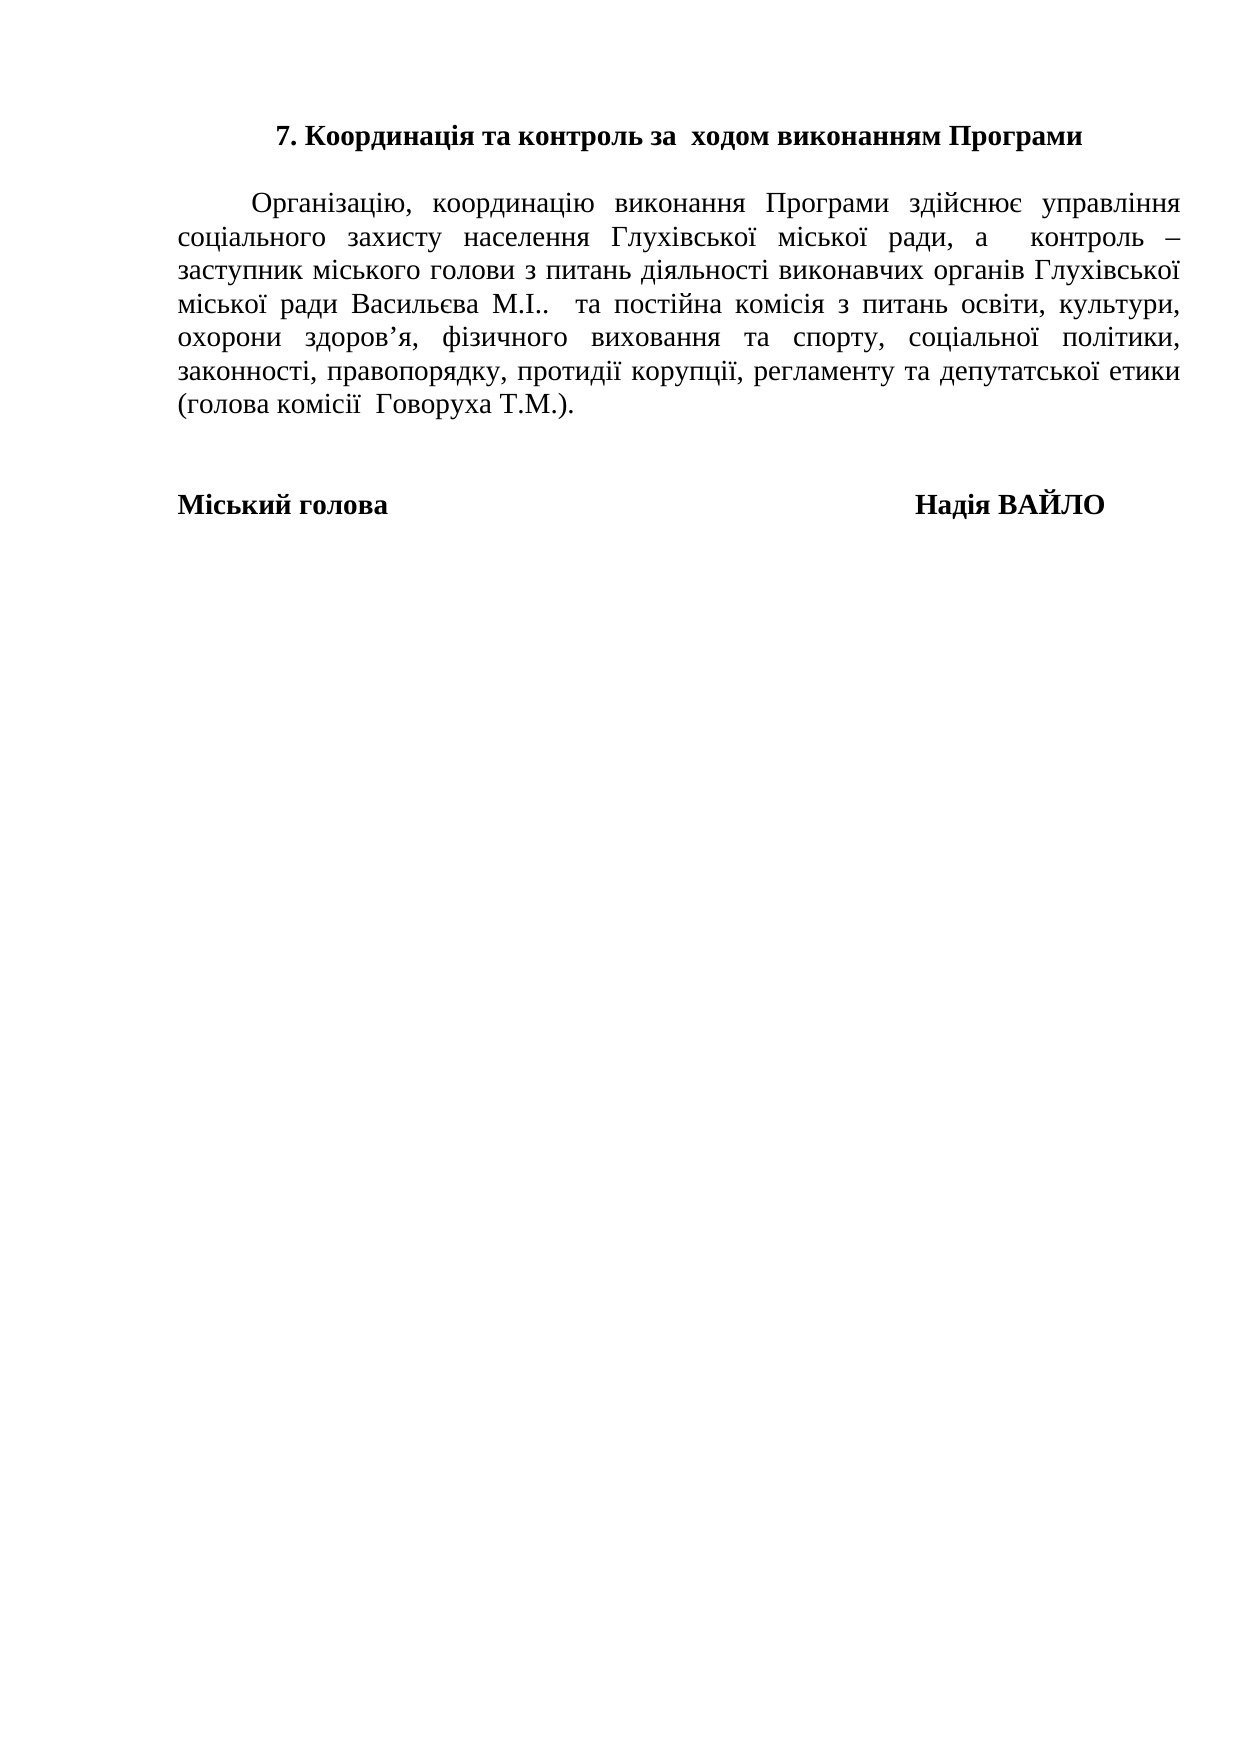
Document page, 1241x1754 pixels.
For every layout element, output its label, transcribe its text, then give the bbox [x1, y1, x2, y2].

text Організацію, координацію виконання Програми здійснює управління соціального захисту населення Глухівської міської ради, а контроль – заступник міського голови з питань діяльності виконавчих органів Глухівської міської ради Васильєва М.І.. та постійна комісія з питань освіти, культури, охорони здоров’я, фізичного виховання та спорту, соціальної політики, законності, правопорядку, протидії корупції, регламенту та депутатської етики (голова комісії Говоруха Т.М.). [177, 185, 1181, 420]
text 7. Координація та контроль за ходом виконанням Програми [177, 118, 1181, 152]
text Міський голова Надія ВАЙЛО [177, 487, 1181, 521]
